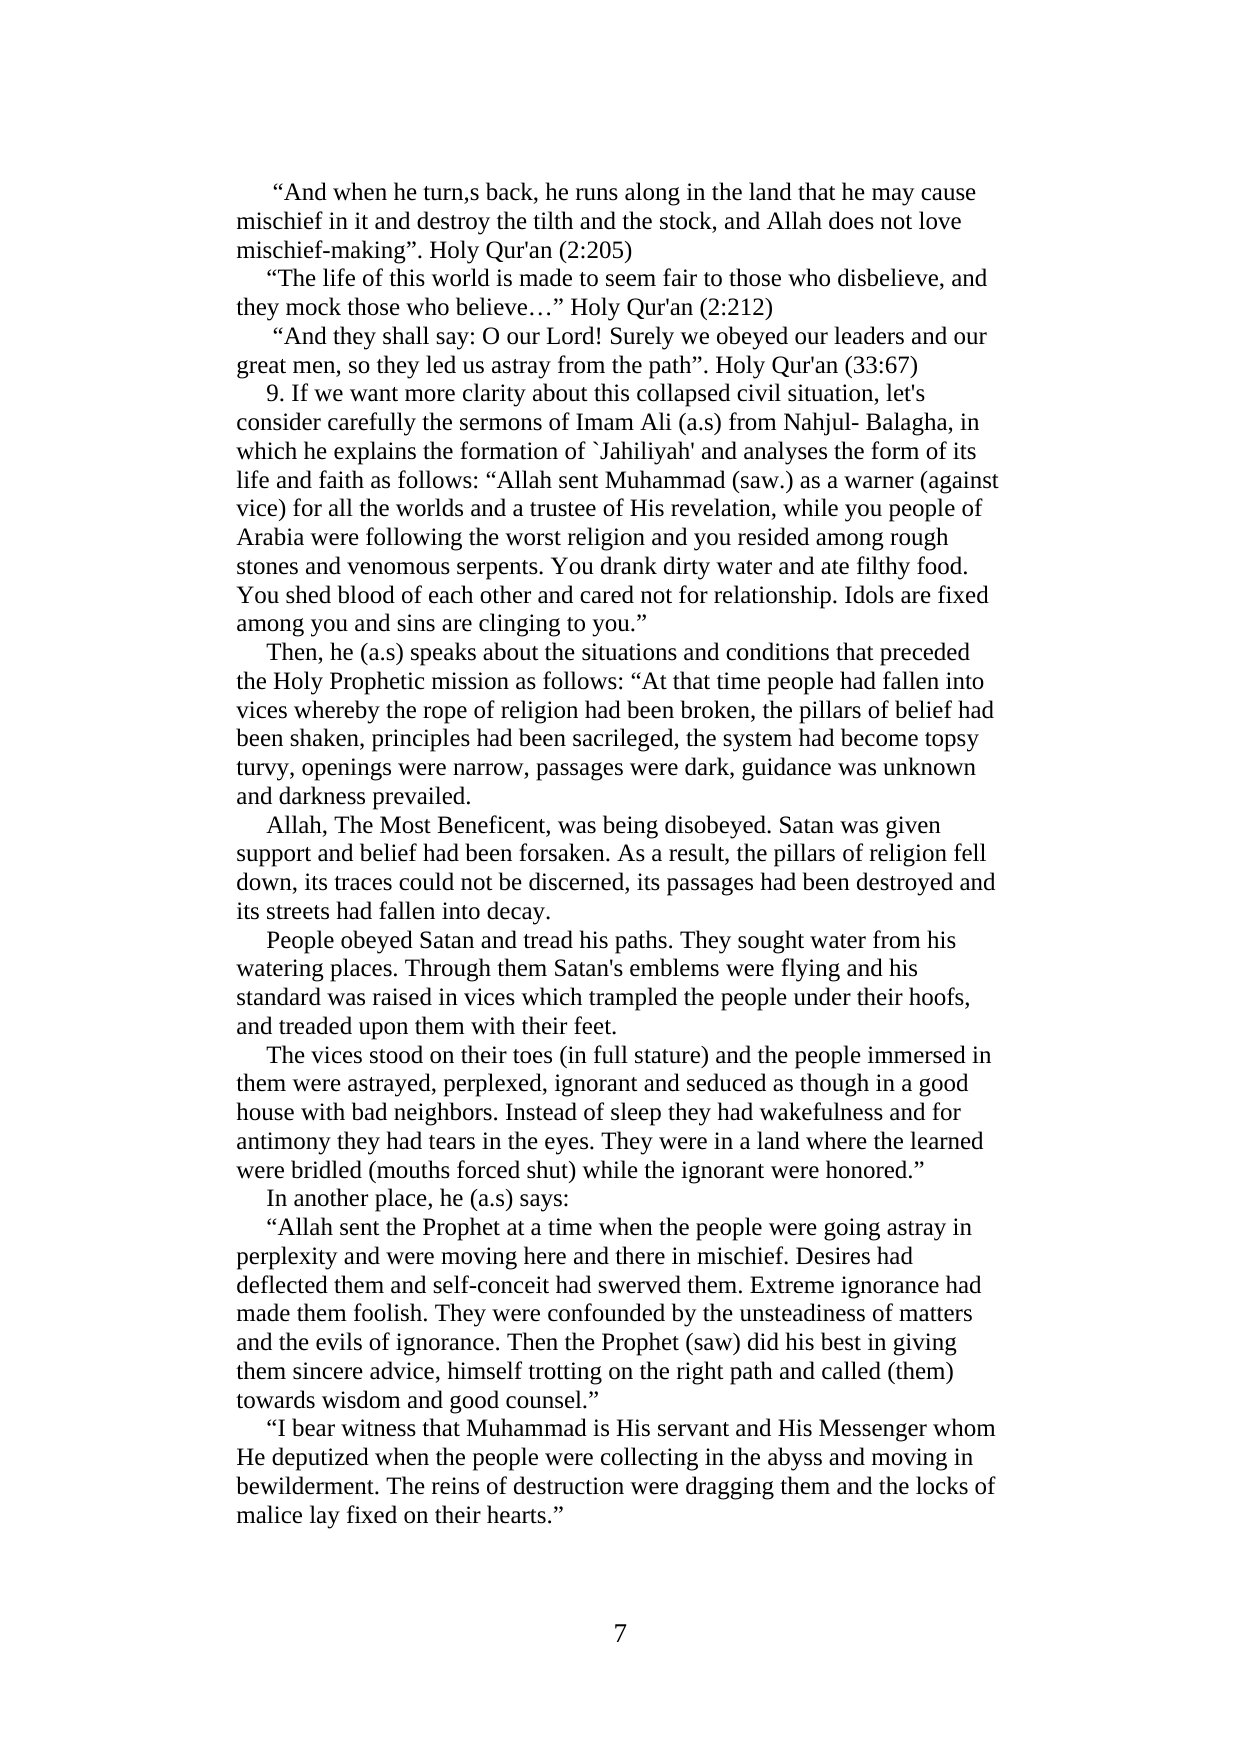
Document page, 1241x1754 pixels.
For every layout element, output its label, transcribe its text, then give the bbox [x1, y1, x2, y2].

text “The life of this world is made to seem fair to those who disbelieve, and they mock those who believe…” Holy Qur'an (2:212) [236, 263, 1004, 321]
text “I bear witness that Muhammad is His servant and His Messenger whom He deputized when the people were collecting in the abyss and moving in bewilderment. The reins of destruction were dragging them and the locks of malice lay fixed on their hearts.” [236, 1413, 1004, 1528]
text Then, he (a.s) speaks about the situations and conditions that preceded the Holy Prophetic mission as follows: “At that time people had fallen into vices whereby the rope of religion had been broken, the pillars of belief had been shaken, principles had been sacrileged, the system had become topsy turvy, openings were narrow, passages were dark, guidance was unknown and darkness prevailed. [236, 637, 1004, 810]
text The vices stood on their toes (in full stature) and the people immersed in them were astrayed, perplexed, ignorant and seduced as though in a good house with bad neighbors. Instead of sleep they had wakefulness and for antimony they had tears in the eyes. They were in a land where the learned were bridled (mouths forced shut) while the ignorant were honored.” [236, 1040, 1004, 1183]
text “Allah sent the Prophet at a time when the people were going astray in perplexity and were moving here and there in mischief. Desires had deflected them and self-conceit had swerved them. Extreme ignorance had made them foolish. They were confounded by the unsteadiness of matters and the evils of ignorance. Then the Prophet (saw) did his best in giving them sincere advice, himself trotting on the right path and called (them) towards wisdom and good counsel.” [236, 1212, 1004, 1413]
text In another place, he (a.s) says: [236, 1183, 1004, 1212]
text “And when he turn,s back, he runs along in the land that he may cause mischief in it and destroy the tilth and the stock, and Allah does not love mischief-making”. Holy Qur'an (2:205) [236, 177, 1004, 263]
text Allah, The Most Beneficent, was being disobeyed. Satan was given support and belief had been forsaken. As a result, the pillars of religion fell down, its traces could not be discerned, its passages had been destroyed and its streets had fallen into decay. [236, 810, 1004, 925]
text 9. If we want more clarity about this collapsed civil situation, let's consider carefully the sermons of Imam Ali (a.s) from Nahjul- Balagha, in which he explains the formation of `Jahiliyah' and analyses the form of its life and faith as follows: “Allah sent Muhammad (saw.) as a warner (against vice) for all the worlds and a trustee of His revelation, while you people of Arabia were following the worst religion and you resided among rough stones and venomous serpents. You drank dirty water and ate filthy food. You shed blood of each other and cared not for relationship. Idols are fixed among you and sins are clinging to you.” [236, 378, 1004, 637]
text People obeyed Satan and tread his paths. They sought water from his watering places. Through them Satan's emblems were flying and his standard was raised in vices which trampled the people under their hoofs, and treaded upon them with their feet. [236, 925, 1004, 1040]
text “And they shall say: O our Lord! Surely we obeyed our leaders and our great men, so they led us astray from the path”. Holy Qur'an (33:67) [236, 321, 1004, 378]
